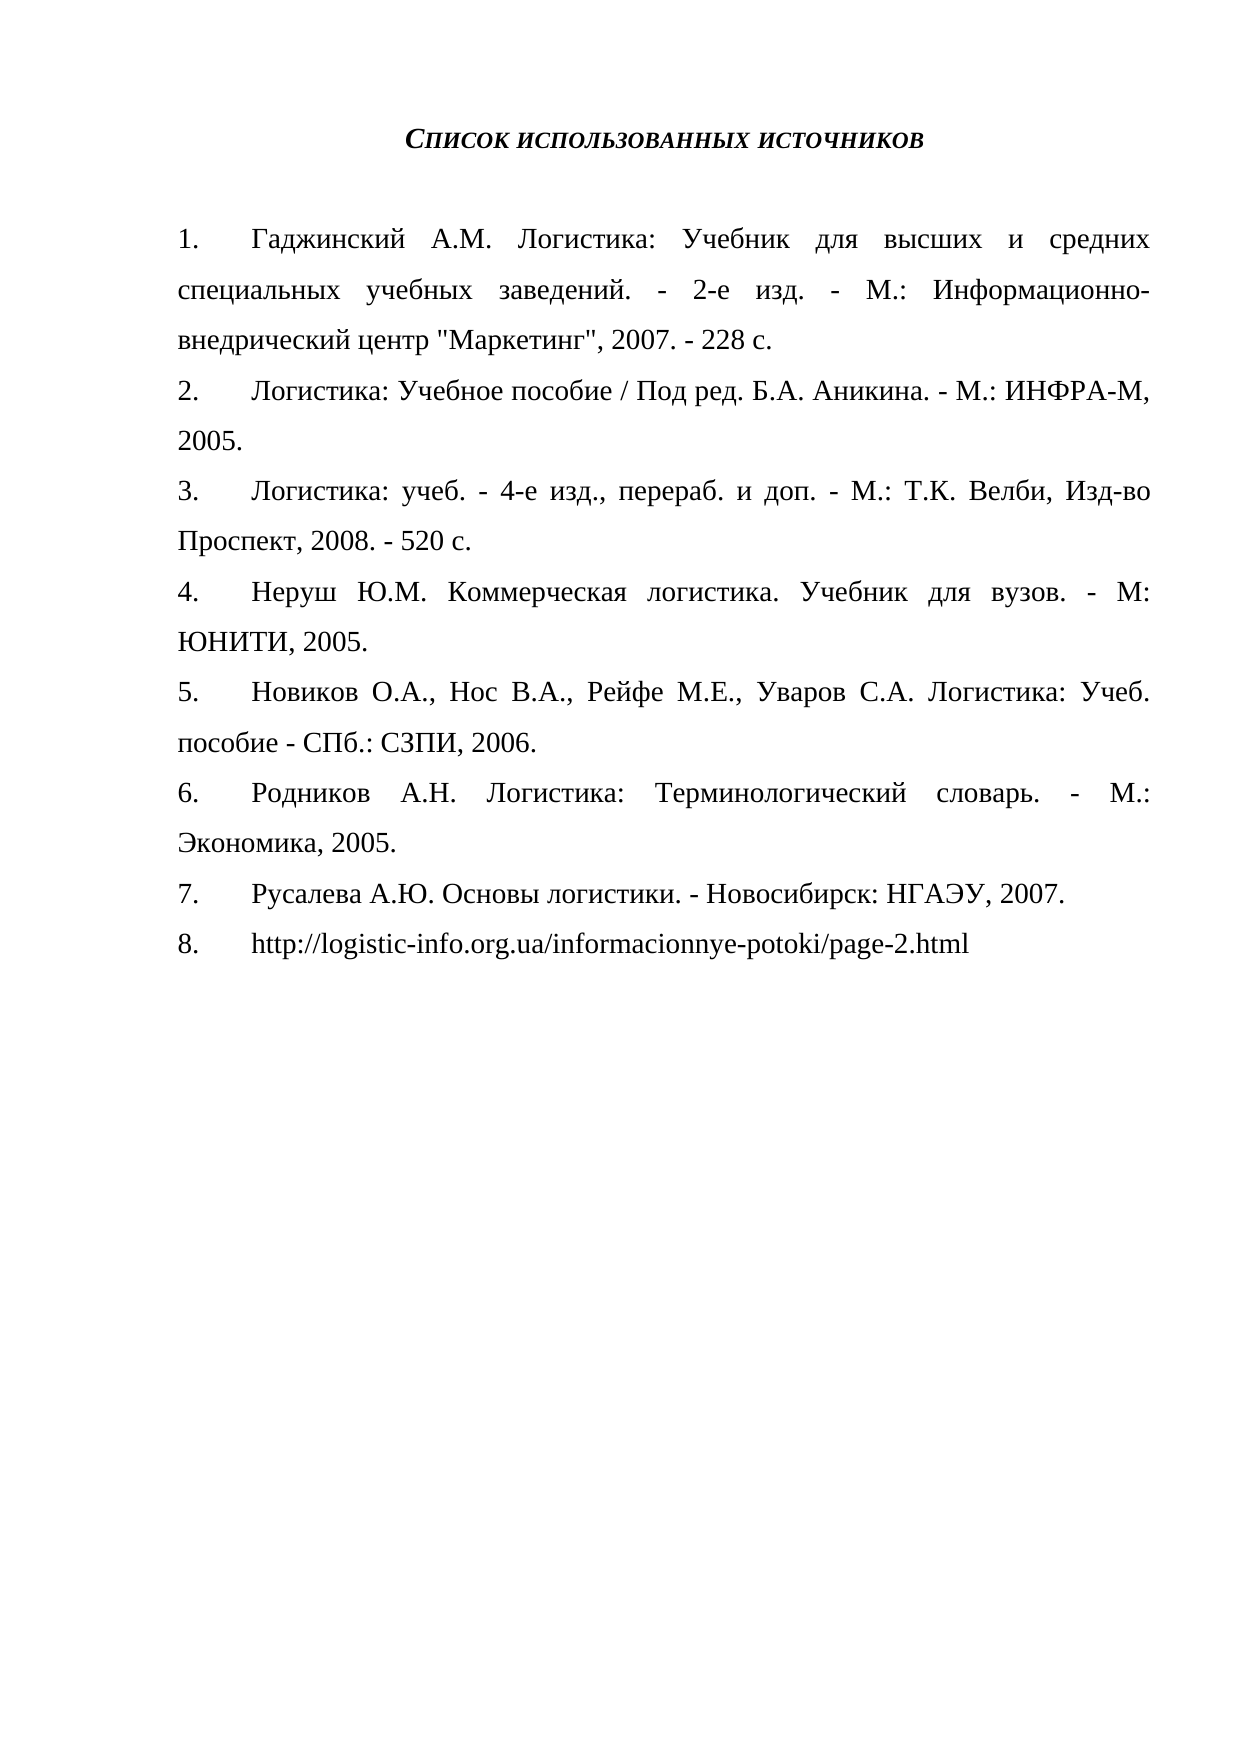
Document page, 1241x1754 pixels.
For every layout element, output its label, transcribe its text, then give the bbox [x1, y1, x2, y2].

text Новиков О.А., Нос В.А., Рейфе М.Е., Уваров С.А. Логистика: Учеб. пособие - СПб.: СЗПИ, 2006. [177, 674, 1152, 758]
text Логистика: учеб. - 4-е изд., перераб. и доп. - М.: Т.К. Велби, Изд-во Проспект, 2008. - 520 с. [177, 473, 1152, 557]
text Неруш Ю.М. Коммерческая логистика. Учебник для вузов. - М: ЮНИТИ, 2005. [177, 574, 1152, 658]
text Русалева А.Ю. Основы логистики. - Новосибирск: НГАЭУ, 2007. [177, 876, 1152, 909]
text Родников А.Н. Логистика: Терминологический словарь. - М.: Экономика, 2005. [177, 775, 1152, 859]
subtitle Список использованных источников [177, 121, 1152, 154]
text http://logistic-info.org.ua/informacionnye-potoki/page-2.html [177, 926, 1152, 959]
text Гаджинский А.М. Логистика: Учебник для высших и средних специальных учебных заведений. - 2-е изд. - М.: Информационно-внедрический центр "Маркетинг", 2007. - 228 с. [177, 222, 1152, 356]
text Логистика: Учебное пособие / Под ред. Б.А. Аникина. - М.: ИНФРА-М, 2005. [177, 373, 1152, 456]
